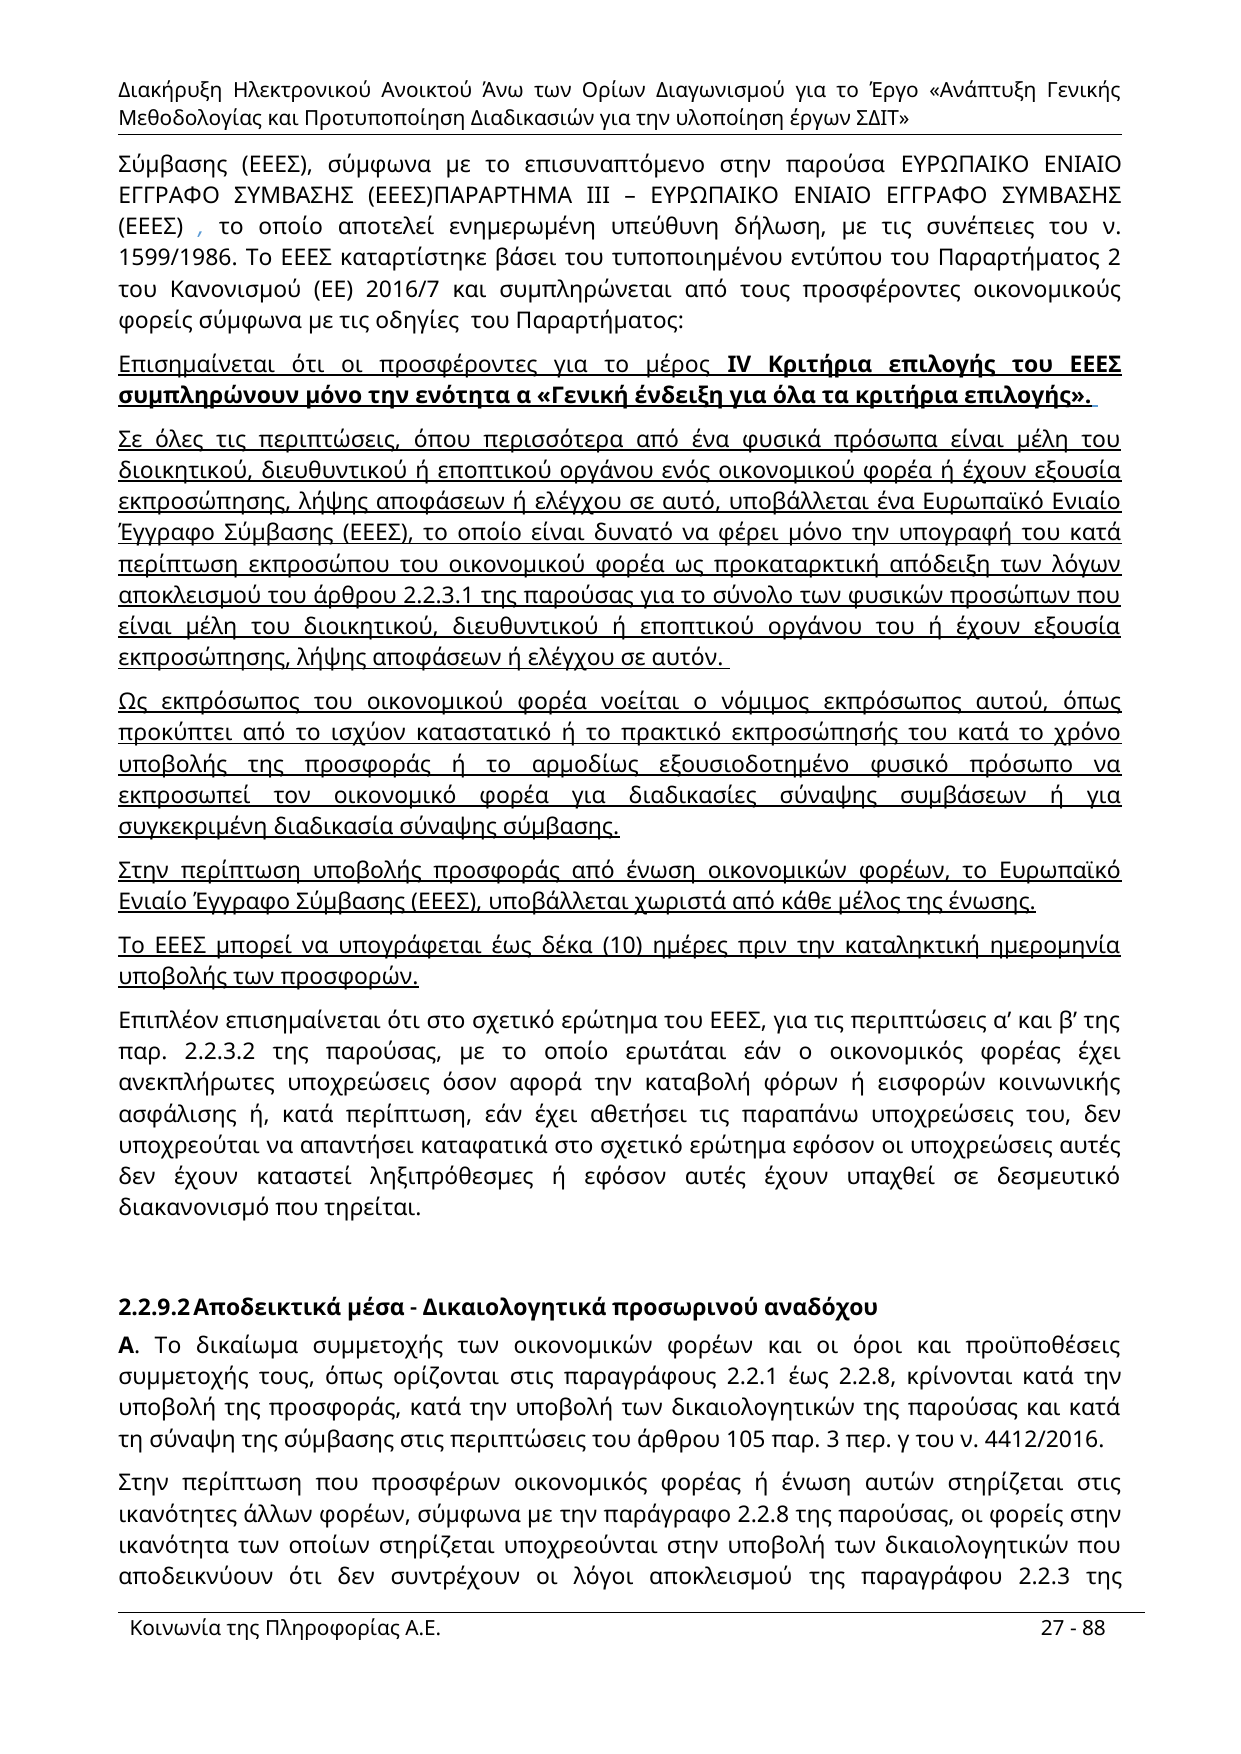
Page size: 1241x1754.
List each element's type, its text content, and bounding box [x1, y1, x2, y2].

text Ως εκπρόσωπος του οικονομικού φορέα νοείται ο νόμιμος εκπρόσωπος αυτού, όπως προκύπτει από το ισχύον καταστατικό ή το πρακτικό εκπροσώπησής του κατά το χρόνο υποβολής της προσφοράς ή το αρμοδίως εξουσιοδοτημένο φυσικό πρόσωπο να εκπροσωπεί τον οικονομικό φορέα για διαδικασίες σύναψης συμβάσεων ή για συγκεκριμένη διαδικασία σύναψης σύμβασης. [118, 744, 1122, 774]
text Ως εκπρόσωπος του οικονομικού φορέα νοείται ο νόμιμος εκπρόσωπος αυτού, όπως προκύπτει από το ισχύον καταστατικό ή το πρακτικό εκπροσώπησής του κατά το χρόνο υποβολής της προσφοράς ή το αρμοδίως εξουσιοδοτημένο φυσικό πρόσωπο να εκπροσωπεί τον οικονομικό φορέα για διαδικασίες σύναψης συμβάσεων ή για συγκεκριμένη διαδικασία σύναψης σύμβασης. [118, 807, 1122, 841]
text Επιπλέον επισημαίνεται ότι στο σχετικό ερώτημα του ΕΕΕΣ, για τις περιπτώσεις α’ και β’ της παρ. 2.2.3.2 της παρούσας, με το οποίο ερωτάται εάν ο οικονομικός φορέας έχει ανεκπλήρωτες υποχρεώσεις όσον αφορά την καταβολή φόρων ή εισφορών κοινωνικής ασφάλισης ή, κατά περίπτωση, εάν έχει αθετήσει τις παραπάνω υποχρεώσεις του, δεν υποχρεούται να απαντήσει καταφατικά στο σχετικό ερώτημα εφόσον οι υποχρεώσεις αυτές δεν έχουν καταστεί ληξιπρόθεσμες ή εφόσον αυτές έχουν υπαχθεί σε δεσμευτικό διακανονισμό που τηρείται. [118, 1004, 1122, 1222]
text Στην περίπτωση υποβολής προσφοράς από ένωση οικονομικών φορέων, το Ευρωπαϊκό Ενιαίο Έγγραφο Σύμβασης (ΕΕΕΣ), υποβάλλεται χωριστά από κάθε μέλος της ένωσης. [118, 854, 1122, 880]
text Σε όλες τις περιπτώσεις, όπου περισσότερα από ένα φυσικά πρόσωπα είναι μέλη του διοικητικού, διευθυντικού ή εποπτικού οργάνου ενός οικονομικού φορέα ή έχουν εξουσία εκπροσώπησης, λήψης αποφάσεων ή ελέγχου σε αυτό, υποβάλλεται ένα Ευρωπαϊκό Ενιαίο Έγγραφο Σύμβασης (ΕΕΕΣ), το οποίο είναι δυνατό να φέρει μόνο την υπογραφή του κατά περίπτωση εκπροσώπου του οικονομικού φορέα ως προκαταρκτική απόδειξη των λόγων αποκλεισμού του άρθρου 2.2.3.1 της παρούσας για το σύνολο των φυσικών προσώπων που είναι μέλη του διοικητικού, διευθυντικού ή εποπτικού οργάνου του ή έχουν εξουσία εκπροσώπησης, λήψης αποφάσεων ή ελέγχου σε αυτόν. [118, 576, 1122, 672]
text Ως εκπρόσωπος του οικονομικού φορέα νοείται ο νόμιμος εκπρόσωπος αυτού, όπως προκύπτει από το ισχύον καταστατικό ή το πρακτικό εκπροσώπησής του κατά το χρόνο υποβολής της προσφοράς ή το αρμοδίως εξουσιοδοτημένο φυσικό πρόσωπο να εκπροσωπεί τον οικονομικό φορέα για διαδικασίες σύναψης συμβάσεων ή για συγκεκριμένη διαδικασία σύναψης σύμβασης. [118, 713, 1122, 743]
text Στην περίπτωση υποβολής προσφοράς από ένωση οικονομικών φορέων, το Ευρωπαϊκό Ενιαίο Έγγραφο Σύμβασης (ΕΕΕΣ), υποβάλλεται χωριστά από κάθε μέλος της ένωσης. [118, 882, 1122, 916]
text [118, 147, 1122, 335]
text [118, 1466, 1122, 1591]
text Ως εκπρόσωπος του οικονομικού φορέα νοείται ο νόμιμος εκπρόσωπος αυτού, όπως προκύπτει από το ισχύον καταστατικό ή το πρακτικό εκπροσώπησής του κατά το χρόνο υποβολής της προσφοράς ή το αρμοδίως εξουσιοδοτημένο φυσικό πρόσωπο να εκπροσωπεί τον οικονομικό φορέα για διαδικασίες σύναψης συμβάσεων ή για συγκεκριμένη διαδικασία σύναψης σύμβασης. [118, 776, 1122, 805]
text Ως εκπρόσωπος του οικονομικού φορέα νοείται ο νόμιμος εκπρόσωπος αυτού, όπως προκύπτει από το ισχύον καταστατικό ή το πρακτικό εκπροσώπησής του κατά το χρόνο υποβολής της προσφοράς ή το αρμοδίως εξουσιοδοτημένο φυσικό πρόσωπο να εκπροσωπεί τον οικονομικό φορέα για διαδικασίες σύναψης συμβάσεων ή για συγκεκριμένη διαδικασία σύναψης σύμβασης. [118, 685, 1122, 711]
text Το ΕΕΕΣ μπορεί να υπογράφεται έως δέκα (10) ημέρες πριν την καταληκτική ημερομηνία υποβολής των προσφορών. [118, 929, 1122, 991]
text Σε όλες τις περιπτώσεις, όπου περισσότερα από ένα φυσικά πρόσωπα είναι μέλη του διοικητικού, διευθυντικού ή εποπτικού οργάνου ενός οικονομικού φορέα ή έχουν εξουσία εκπροσώπησης, λήψης αποφάσεων ή ελέγχου σε αυτό, υποβάλλεται ένα Ευρωπαϊκό Ενιαίο Έγγραφο Σύμβασης (ΕΕΕΣ), το οποίο είναι δυνατό να φέρει μόνο την υπογραφή του κατά περίπτωση εκπροσώπου του οικονομικού φορέα ως προκαταρκτική απόδειξη των λόγων αποκλεισμού του άρθρου 2.2.3.1 της παρούσας για το σύνολο των φυσικών προσώπων που είναι μέλη του διοικητικού, διευθυντικού ή εποπτικού οργάνου του ή έχουν εξουσία εκπροσώπησης, λήψης αποφάσεων ή ελέγχου σε αυτόν. [118, 422, 1122, 480]
subtitle Αποδεικτικά μέσα - Δικαιολογητικά προσωρινού αναδόχου [118, 1291, 1122, 1322]
text Επισημαίνεται ότι οι προσφέροντες για το μέρος IV Κριτήρια επιλογής του ΕΕΕΣ συμπληρώνουν μόνο την ενότητα α «Γενική ένδειξη για όλα τα κριτήρια επιλογής». [118, 376, 1122, 410]
text Α. Το δικαίωμα συμμετοχής των οικονομικών φορέων και οι όροι και προϋποθέσεις συμμετοχής τους, όπως ορίζονται στις παραγράφους ‎2.2.1 έως ‎2.2.8, κρίνονται κατά την υποβολή της προσφοράς, κατά την υποβολή των δικαιολογητικών της παρούσας και κατά τη σύναψη της σύμβασης στις περιπτώσεις του άρθρου 105 παρ. 3 περ. γ του ν. 4412/2016. [118, 1329, 1122, 1454]
text Επισημαίνεται ότι οι προσφέροντες για το μέρος IV Κριτήρια επιλογής του ΕΕΕΣ συμπληρώνουν μόνο την ενότητα α «Γενική ένδειξη για όλα τα κριτήρια επιλογής». [118, 347, 1122, 374]
